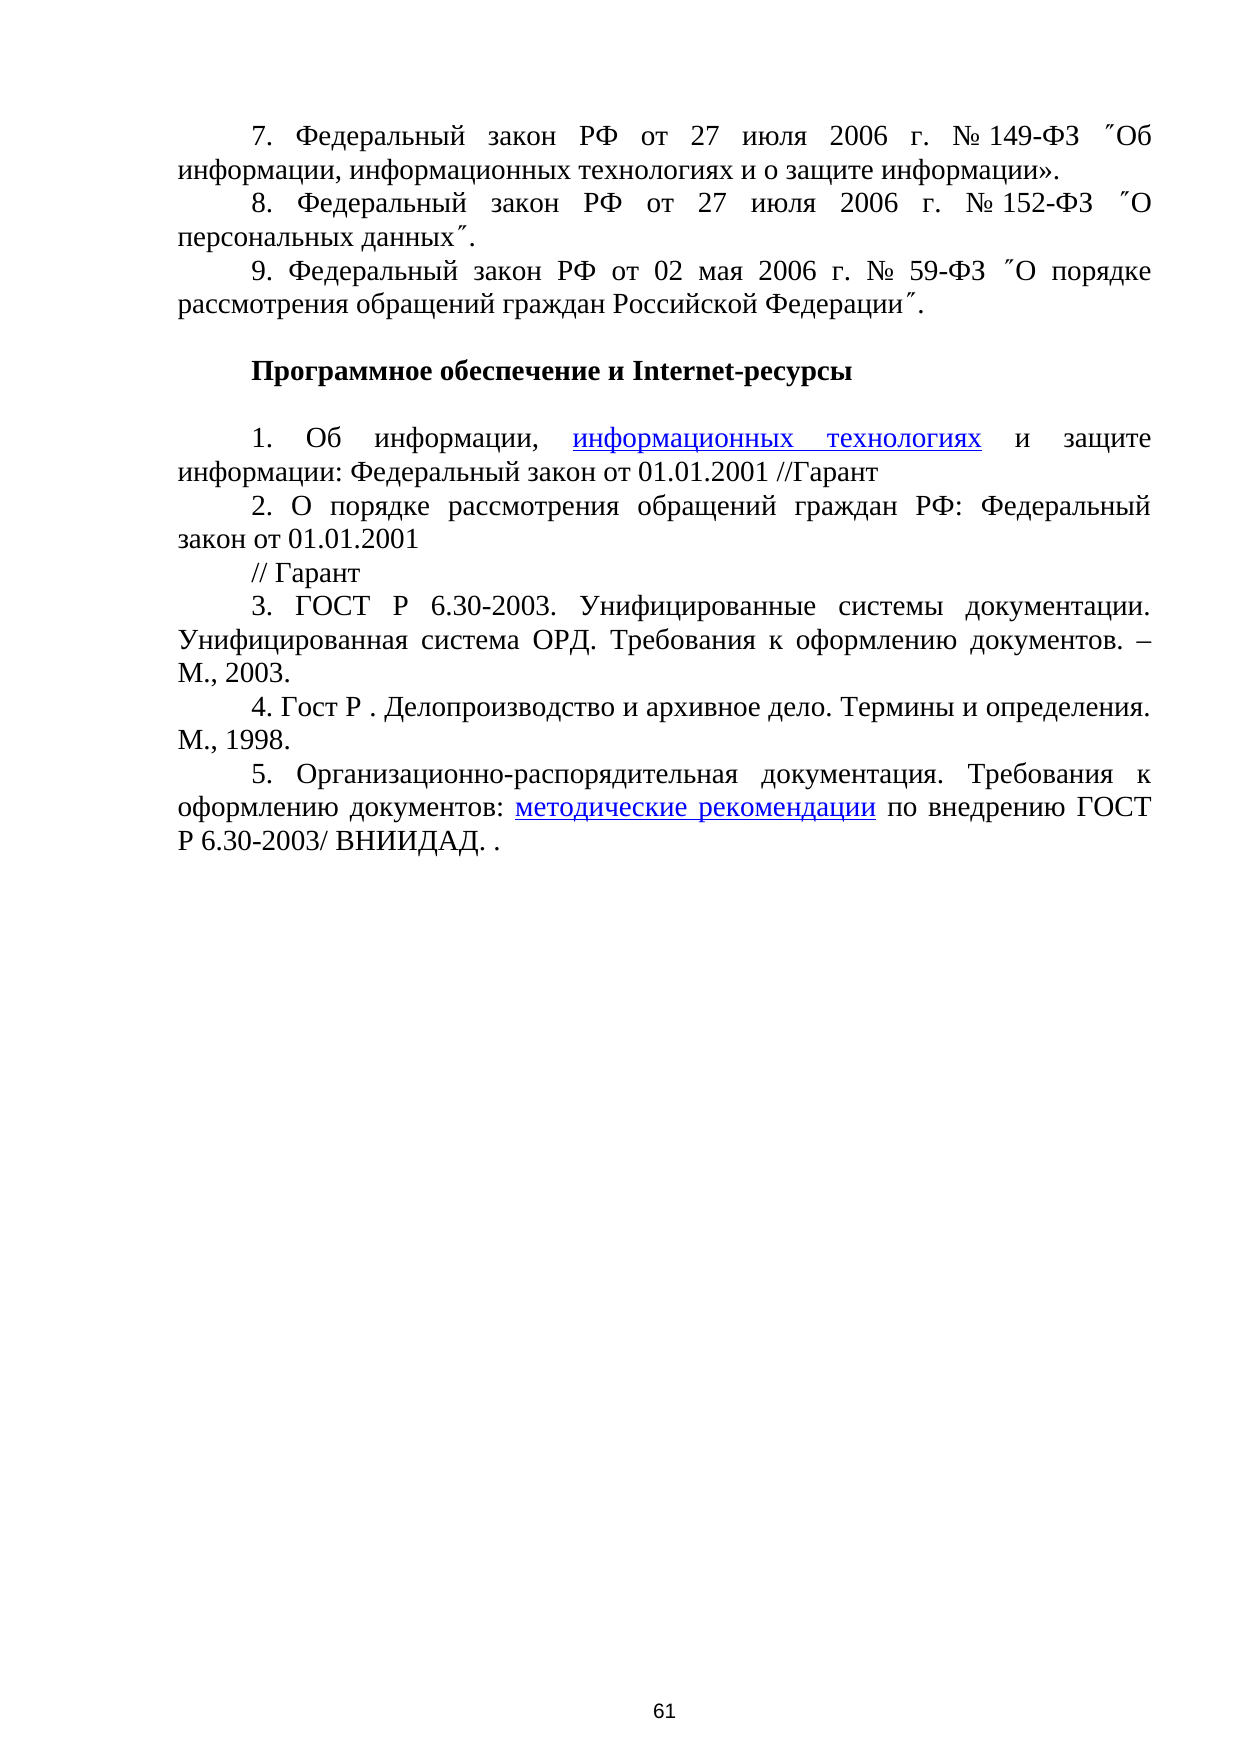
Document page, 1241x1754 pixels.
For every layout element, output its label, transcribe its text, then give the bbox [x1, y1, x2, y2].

text 3. ГОСТ Р 6.30-2003. Унифицированные системы документации. Унифицированная система ОРД. Требования к оформлению документов. – М., 2003. [177, 588, 1152, 689]
text 4. Гост Р . Делопроизводство и архивное дело. Термины и определения. М., 1998. [177, 689, 1152, 756]
text 8. Федеральный закон РФ от 27 июля . № 152-ФЗ О персональных данных. [177, 185, 1152, 253]
text 2. О порядке рассмотрения обращений граждан РФ: Федеральный закон от 01.01.2001 [177, 488, 1152, 555]
text 7. Федеральный закон РФ от 27 июля . № 149-ФЗ Об информации, информационных технологиях и о защите информации». [177, 118, 1152, 185]
text 9. Федеральный закон РФ от 02 мая . № 59-ФЗ О порядке рассмотрения обращений граждан Российской Федерации. [177, 253, 1152, 320]
text // Гарант [177, 555, 1152, 588]
text Программное обеспечение и Internet-ресурсы [177, 353, 1152, 387]
text 1. Об информации, информационных технологиях и защите информации: Федеральный закон от 01.01.2001 //Гарант [177, 421, 1152, 488]
text 5. Организационно-распорядительная документация. Требования к оформлению документов: методические рекомендации по внедрению ГОСТ Р 6.30-2003/ ВНИИДАД. . [177, 756, 1152, 857]
